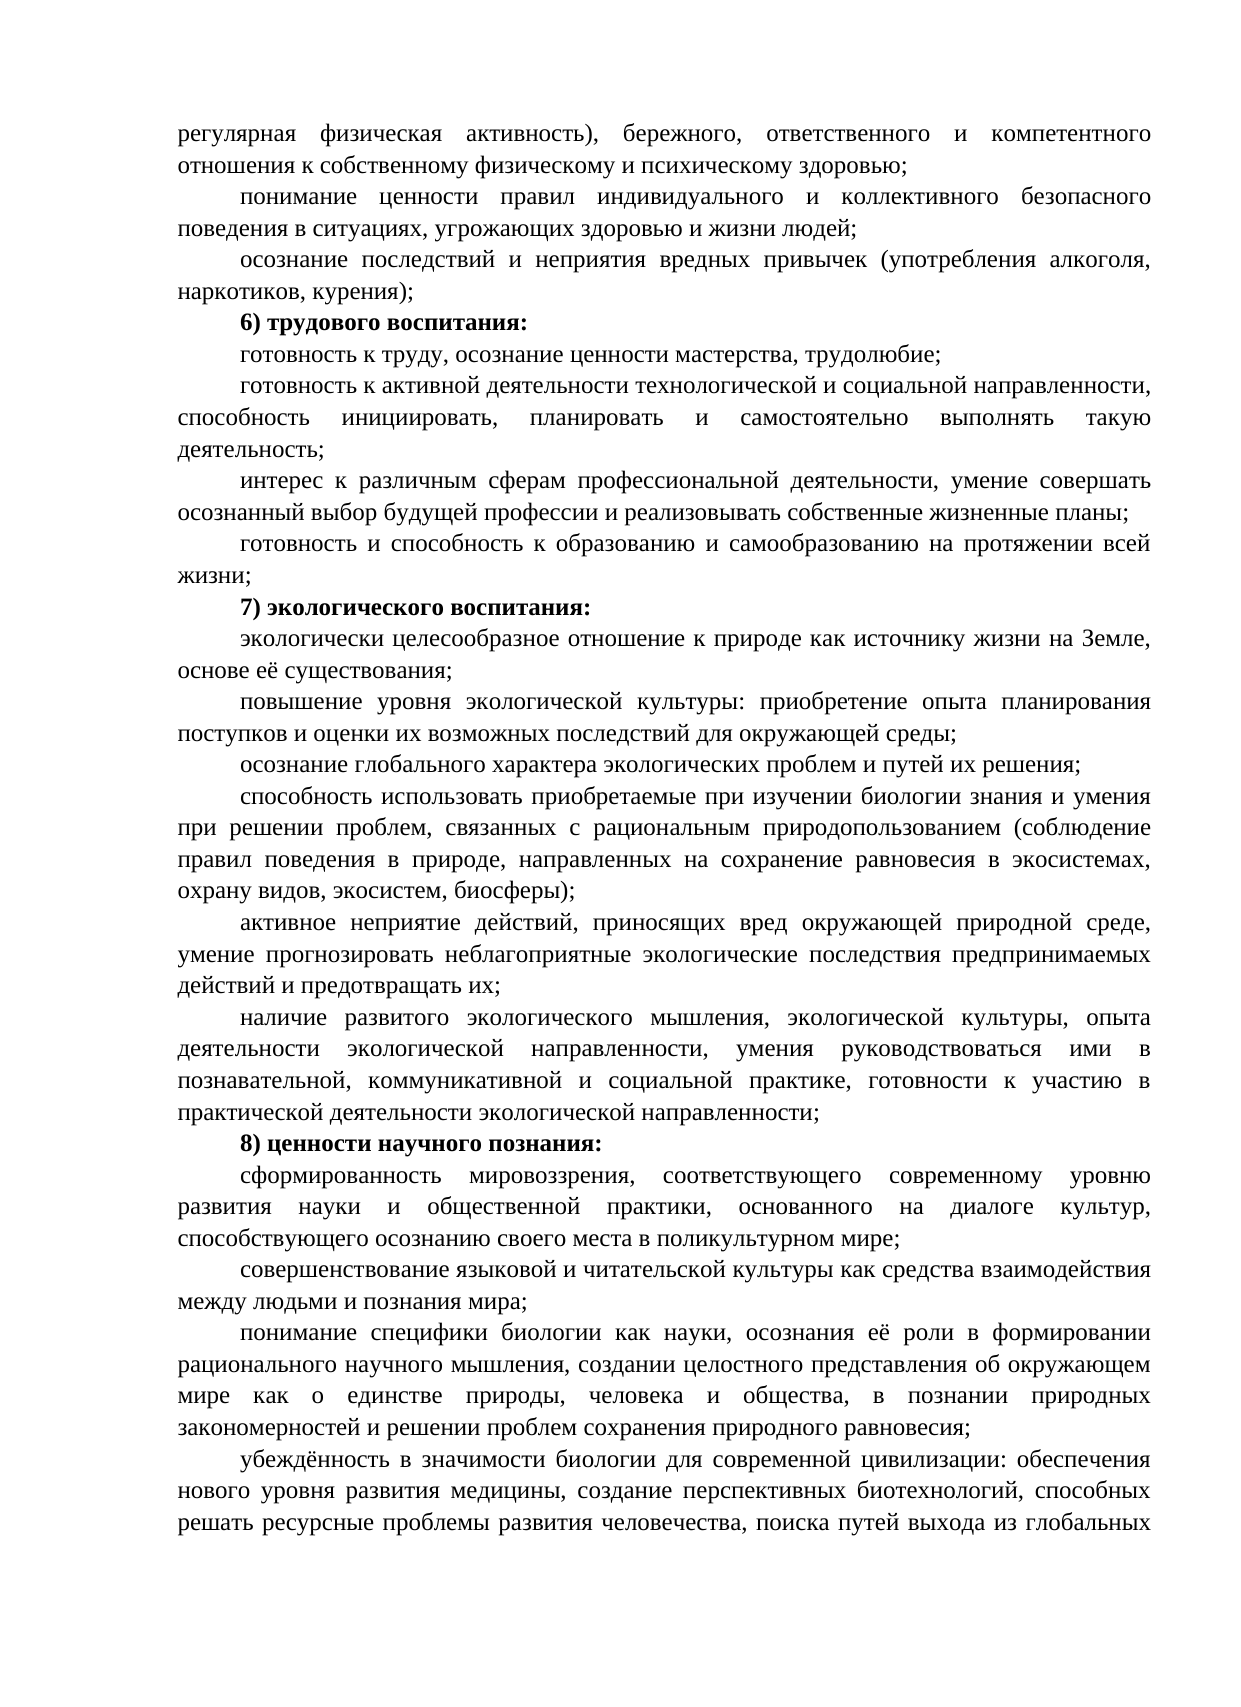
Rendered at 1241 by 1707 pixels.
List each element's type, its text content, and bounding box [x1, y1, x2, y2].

text понимание ценности правил индивидуального и коллективного безопасного поведения в ситуациях, угрожающих здоровью и жизни людей; [177, 181, 1152, 242]
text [177, 1444, 1152, 1536]
text сформированность мировоззрения, соответствующего современному уровню развития науки и общественной практики, основанного на диалоге культур, способствующего осознанию своего места в поликультурном мире; [177, 1160, 1152, 1252]
text понимание специфики биологии как науки, осознания её роли в формировании рационального научного мышления, создании целостного представления об окружающем мире как о единстве природы, человека и общества, в познании природных закономерностей и решении проблем сохранения природного равновесия; [177, 1317, 1152, 1441]
text повышение уровня экологической культуры: приобретение опыта планирования поступков и оценки их возможных последствий для окружающей среды; [177, 686, 1152, 747]
text способность использовать приобретаемые при изучении биологии знания и умения при решении проблем, связанных с рациональным природопользованием (соблюдение правил поведения в природе, направленных на сохранение равновесия в экосистемах, охрану видов, экосистем, биосферы); [177, 781, 1152, 904]
text осознание глобального характера экологических проблем и путей их решения; [177, 749, 1152, 778]
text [177, 118, 1152, 178]
text наличие развитого экологического мышления, экологической культуры, опыта деятельности экологической направленности, умения руководствоваться ими в познавательной, коммуникативной и социальной практике, готовности к участию в практической деятельности экологической направленности; [177, 1002, 1152, 1125]
text экологически целесообразное отношение к природе как источнику жизни на Земле, основе её существования; [177, 623, 1152, 683]
text активное неприятие действий, приносящих вред окружающей природной среде, умение прогнозировать неблагоприятные экологические последствия предпринимаемых действий и предотвращать их; [177, 907, 1152, 999]
text 7) экологического воспитания: [177, 592, 1152, 620]
text совершенствование языковой и читательской культуры как средства взаимодействия между людьми и познания мира; [177, 1254, 1152, 1315]
text интерес к различным сферам профессиональной деятельности, умение совершать осознанный выбор будущей профессии и реализовывать собственные жизненные планы; [177, 465, 1152, 526]
text 6) трудового воспитания: [177, 307, 1152, 336]
text готовность и способность к образованию и самообразованию на протяжении всей жизни; [177, 528, 1152, 589]
text готовность к труду, осознание ценности мастерства, трудолюбие; [177, 339, 1152, 368]
text готовность к активной деятельности технологической и социальной направленности, способность инициировать, планировать и самостоятельно выполнять такую деятельность; [177, 371, 1152, 462]
text осознание последствий и неприятия вредных привычек (употребления алкоголя, наркотиков, курения); [177, 244, 1152, 305]
text 8) ценности научного познания: [177, 1128, 1152, 1157]
